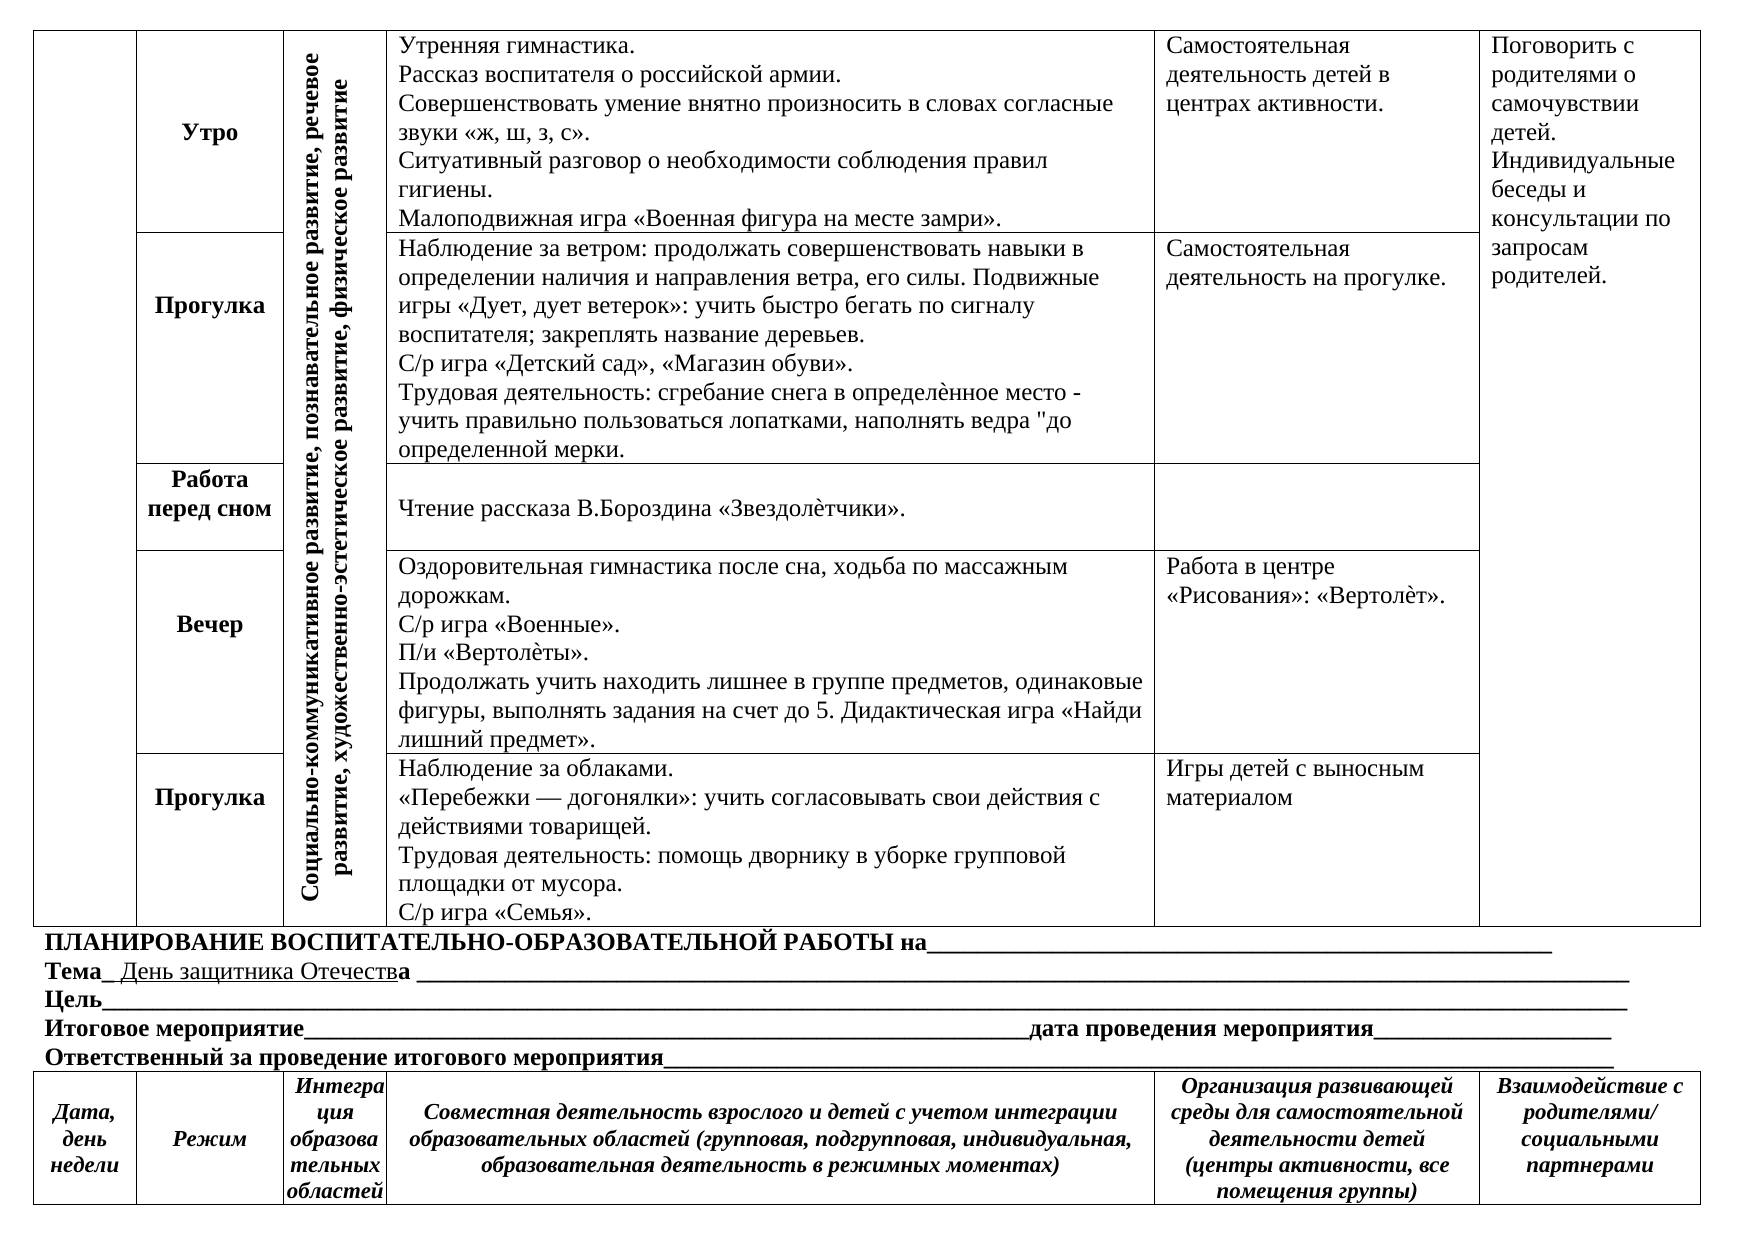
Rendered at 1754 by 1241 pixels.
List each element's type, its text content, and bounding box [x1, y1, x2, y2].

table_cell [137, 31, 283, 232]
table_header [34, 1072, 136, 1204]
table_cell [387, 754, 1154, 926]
text Цель__________________________________________________________________________________________________________________________ [44, 984, 1713, 1013]
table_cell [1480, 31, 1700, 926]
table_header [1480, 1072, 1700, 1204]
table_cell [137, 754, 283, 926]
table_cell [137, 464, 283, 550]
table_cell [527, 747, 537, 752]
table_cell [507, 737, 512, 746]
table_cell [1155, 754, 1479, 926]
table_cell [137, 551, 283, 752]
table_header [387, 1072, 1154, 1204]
text Тема_ День защитника Отечества _________________________________________________________________________________________________ [44, 956, 1713, 984]
text ПЛАНИРОВАНИЕ ВОСПИТАТЕЛЬНО-ОБРАЗОВАТЕЛЬНОЙ РАБОТЫ на__________________________________________________ [44, 927, 1713, 956]
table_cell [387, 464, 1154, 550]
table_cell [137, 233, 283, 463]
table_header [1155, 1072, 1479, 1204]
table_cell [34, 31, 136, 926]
text Итоговое мероприятие__________________________________________________________дата проведения мероприятия___________________ [44, 1013, 1713, 1042]
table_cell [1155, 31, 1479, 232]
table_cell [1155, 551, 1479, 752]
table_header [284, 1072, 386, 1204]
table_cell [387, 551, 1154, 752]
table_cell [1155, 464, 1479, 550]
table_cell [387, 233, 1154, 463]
text Ответственный за проведение итогового мероприятия____________________________________________________________________________ [44, 1042, 1713, 1071]
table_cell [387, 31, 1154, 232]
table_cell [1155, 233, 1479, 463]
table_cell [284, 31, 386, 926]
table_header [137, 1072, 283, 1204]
